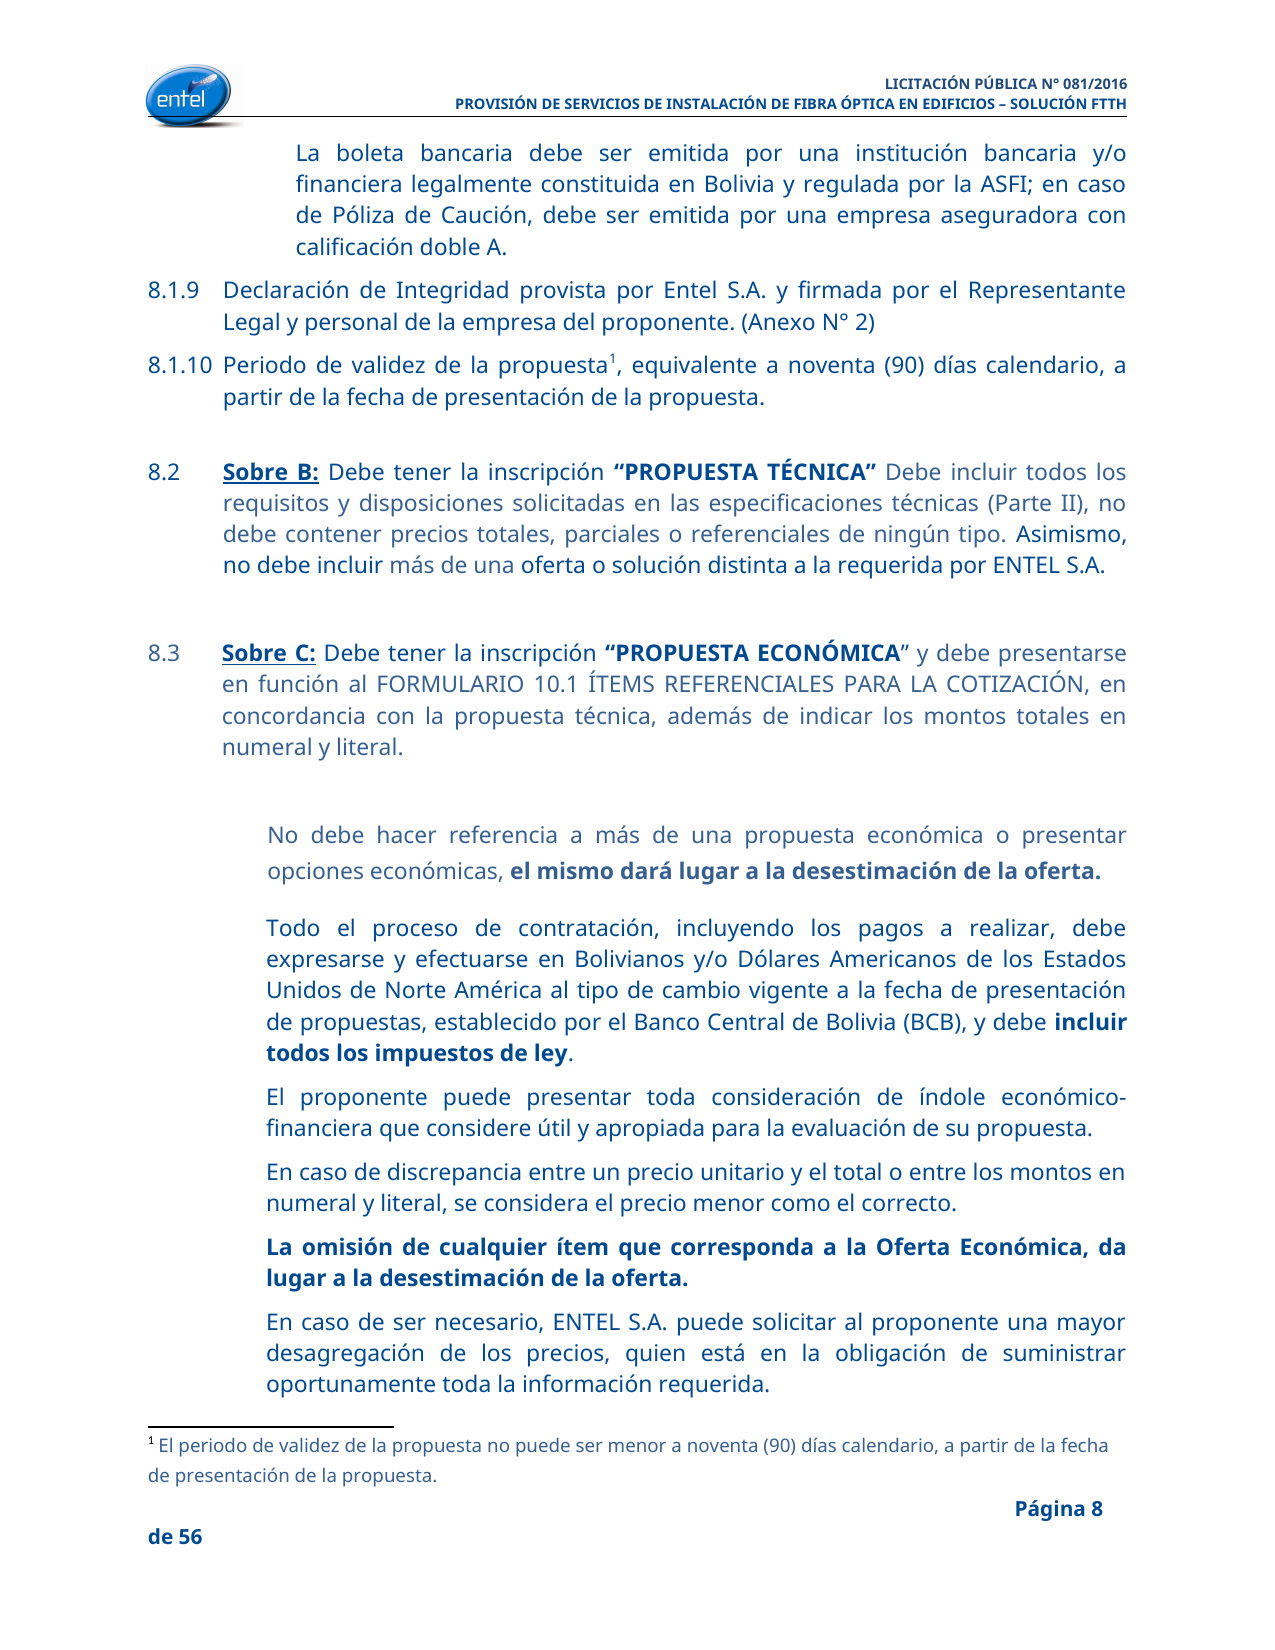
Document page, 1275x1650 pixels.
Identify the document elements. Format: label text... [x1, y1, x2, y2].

text No debe hacer referencia a más de una propuesta económica o presentar opciones económicas, el mismo dará lugar a la desestimación de la oferta. [267, 819, 1127, 886]
list Periodo de validez de la propuesta, equivalente a noventa (90) días calendario, a partir de la fecha de presentación de la propuesta. [148, 349, 1127, 412]
picture [145, 64, 244, 128]
text En caso de discrepancia entre un precio unitario y el total o entre los montos en numeral y literal, se considera el precio menor como el correcto. [266, 1155, 1127, 1218]
text Todo el proceso de contratación, incluyendo los pagos a realizar, debe expresarse y efectuarse en Bolivianos y/o Dólares Americanos de los Estados Unidos de Norte América al tipo de cambio vigente a la fecha de presentación de propuestas, establecido por el Banco Central de Bolivia (BCB), y debe incluir todos los impuestos de ley. [266, 912, 1127, 1068]
list Sobre B: Debe tener la inscripción “PROPUESTA TÉCNICA” Debe incluir todos los requisitos y disposiciones solicitadas en las especificaciones técnicas (Parte II), no debe contener precios totales, parciales o referenciales de ningún tipo. Asimismo, no debe incluir más de una oferta o solución distinta a la requerida por ENTEL S.A. [148, 455, 1127, 580]
text La omisión de cualquier ítem que corresponda a la Oferta Económica, da lugar a la desestimación de la oferta. [266, 1230, 1127, 1293]
text El proponente puede presentar toda consideración de índole económico-financiera que considere útil y apropiada para la evaluación de su propuesta. [266, 1080, 1127, 1143]
list La boleta bancaria debe ser emitida por una institución bancaria y/o financiera legalmente constituida en Bolivia y regulada por la ASFI; en caso de Póliza de Caución, debe ser emitida por una empresa aseguradora con calificación doble A. [295, 137, 1127, 262]
text En caso de ser necesario, ENTEL S.A. puede solicitar al proponente una mayor desagregación de los precios, quien está en la obligación de suministrar oportunamente toda la información requerida. [266, 1305, 1127, 1399]
list Sobre C: Debe tener la inscripción “PROPUESTA ECONÓMICA” y debe presentarse en función al FORMULARIO 10.1 ÍTEMS REFERENCIALES PARA LA COTIZACIÓN, en concordancia con la propuesta técnica, además de indicar los montos totales en numeral y literal. [148, 637, 1127, 762]
list Declaración de Integridad provista por Entel S.A. y firmada por el Representante Legal y personal de la empresa del proponente. (Anexo N° 2) [148, 274, 1127, 337]
